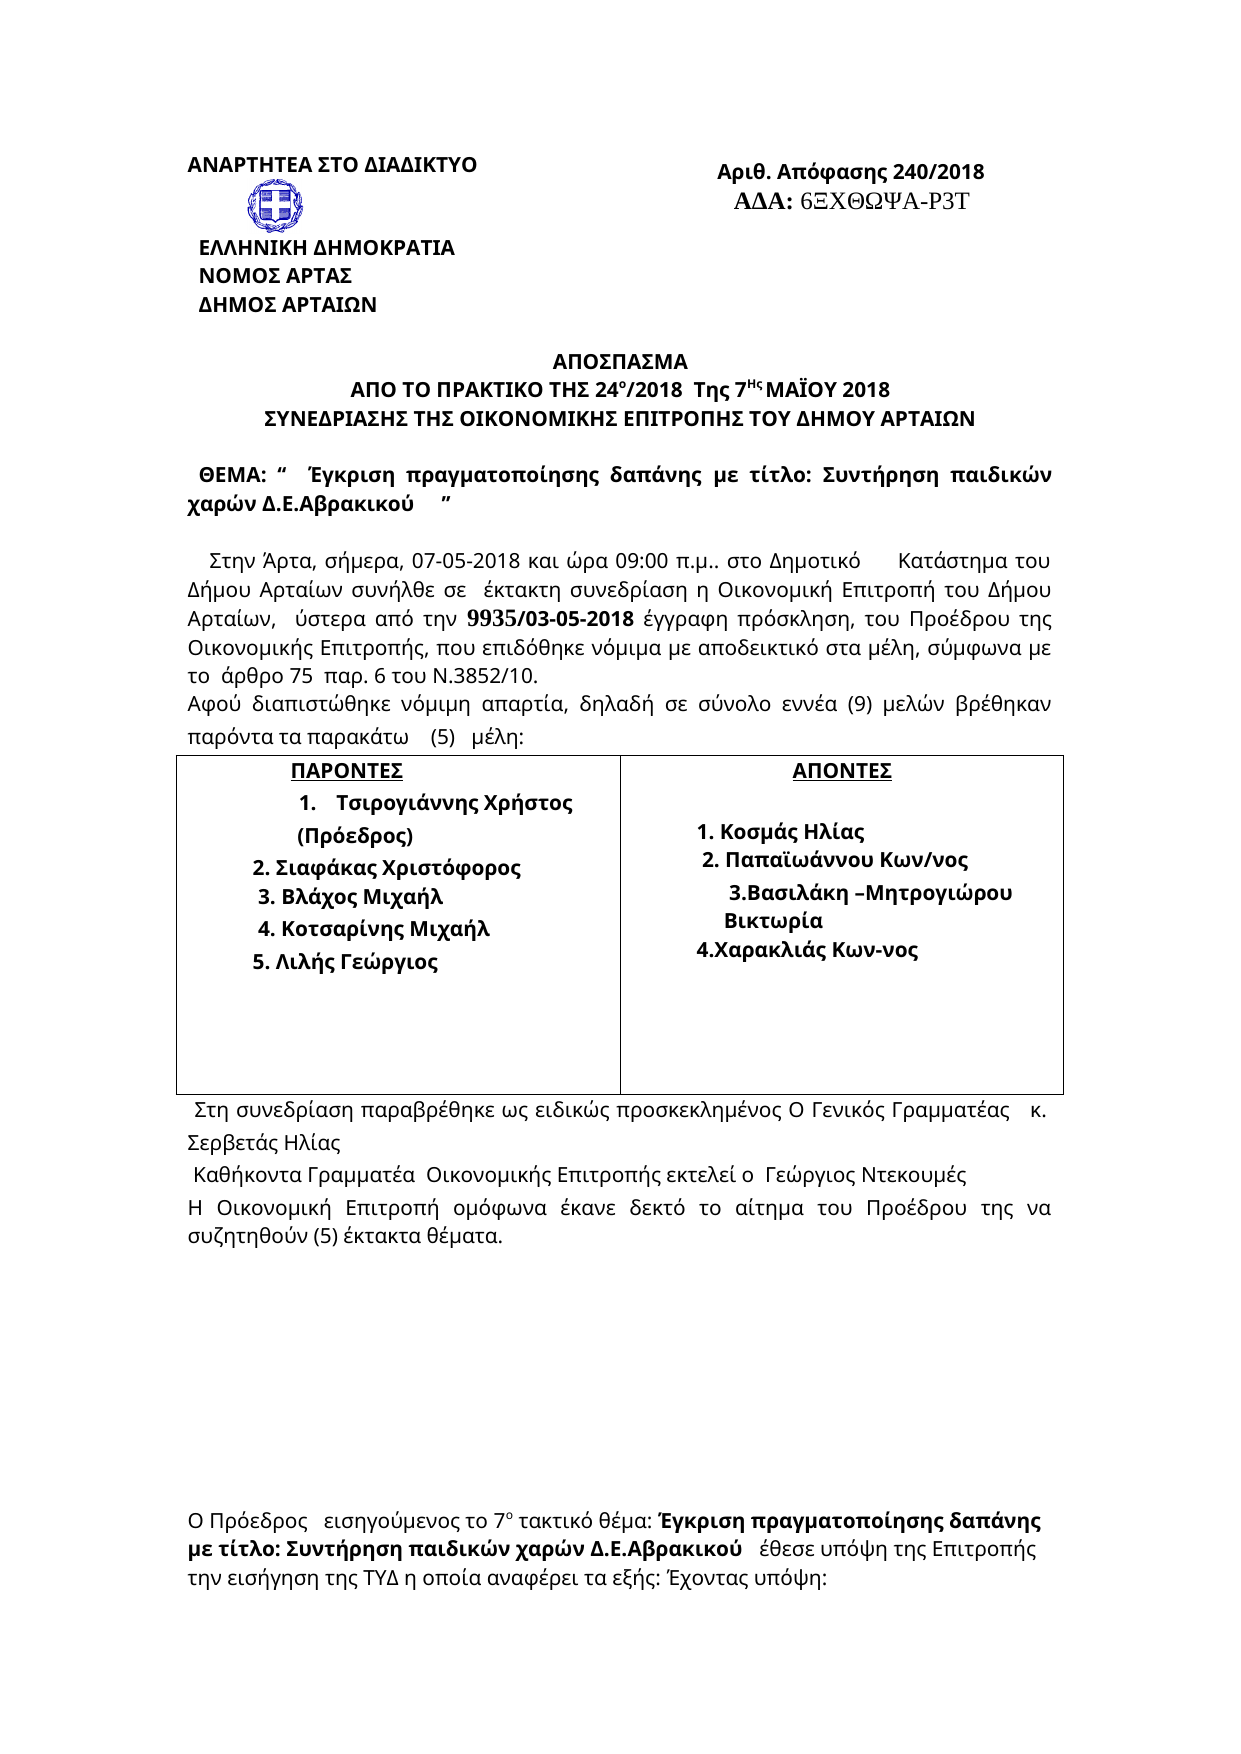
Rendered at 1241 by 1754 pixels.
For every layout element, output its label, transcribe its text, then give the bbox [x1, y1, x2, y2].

text ΣΥΝΕΔΡΙΑΣΗΣ ΤΗΣ ΟΙΚΟΝΟΜΙΚΗΣ ΕΠΙΤΡΟΠΗΣ ΤΟΥ ΔΗΜΟΥ ΑΡΤΑΙΩΝ [187, 404, 1053, 432]
picture [247, 178, 304, 234]
table_header ΠΑΡΟΝΤΕΣ Τσιρογιάννης Χρήστος (Πρόεδρος) 2. Σιαφάκας Χριστόφορος 3. Βλάχος Μιχαήλ 4. Κοτσαρίνης Μιχαήλ 5. Λιλής Γεώργιος [177, 756, 620, 1094]
text ΑΠΟΣΠΑΣΜΑ [187, 347, 1053, 375]
text ΝΟΜΟΣ ΑΡΤΑΣ [187, 262, 1053, 290]
text Στη συνεδρίαση παραβρέθηκε ως ειδικώς προσκεκλημένος Ο Γενικός Γραμματέας κ. Σερβετάς Ηλίας [187, 1095, 1048, 1156]
text ΘΕΜΑ: ‘‘ Έγκριση πραγματοποίησης δαπάνης με τίτλο: Συντήρηση παιδικών χαρών Δ.Ε.Αβρακικού ’’ [187, 461, 1053, 517]
text Στην Άρτα, σήμερα, 07-05-2018 και ώρα 09:00 π.μ.. στο Δημοτικό Κατάστημα του Δήμου Αρταίων συνήλθε σε έκτακτη συνεδρίαση η Οικονομική Επιτροπή του Δήμου Αρταίων, ύστερα από την 9935/03-05-2018 έγγραφη πρόσκληση, του Προέδρου της Οικονομικής Επιτροπής, που επιδόθηκε νόμιμα με αποδεικτικό στα μέλη, σύμφωνα με το άρθρο 75 παρ. 6 του Ν.3852/10. [187, 546, 1053, 689]
text ΑΝΑΡΤΗΤΕΑ ΣΤΟ ΔΙΑΔΙΚΤΥΟ [187, 150, 1053, 178]
text Αφού διαπιστώθηκε νόμιμη απαρτία, δηλαδή σε σύνολο εννέα (9) μελών βρέθηκαν παρόντα τα παρακάτω (5) μέλη: [187, 689, 1053, 751]
text ΑΠΟ ΤΟ ΠΡΑΚΤΙΚΟ ΤΗΣ 24ο/2018 Της 7Ης ΜΑΪΟΥ 2018 [187, 375, 1053, 404]
text Η Οικονομική Επιτροπή ομόφωνα έκανε δεκτό το αίτημα του Προέδρου της να συζητηθούν (5) έκτακτα θέματα. [187, 1193, 1053, 1250]
text ΔΗΜΟΣ ΑΡΤΑΙΩΝ [187, 290, 1166, 318]
text Ο Πρόεδρος εισηγούμενος το 7ο τακτικό θέμα: Έγκριση πραγματοποίησης δαπάνης με τίτλο: Συντήρηση παιδικών χαρών Δ.Ε.Αβρακικού έθεσε υπόψη της Επιτροπής την εισήγηση της ΤΥΔ η οποία αναφέρει τα εξής: Έχοντας υπόψη: [187, 1506, 1053, 1591]
table_header ΑΠΟΝΤΕΣ 1. Κοσμάς Ηλίας 2. Παπαϊωάννου Κων/νος 3.Βασιλάκη –Μητρογιώρου Βικτωρία 4.Χαρακλιάς Κων-νος [621, 756, 1063, 1094]
text ΕΛΛΗΝΙΚΗ ΔΗΜΟΚΡΑΤΙΑ [187, 233, 1053, 262]
text Καθήκοντα Γραμματέα Οικονομικής Επιτροπής εκτελεί ο Γεώργιος Ντεκουμές [187, 1160, 1048, 1189]
